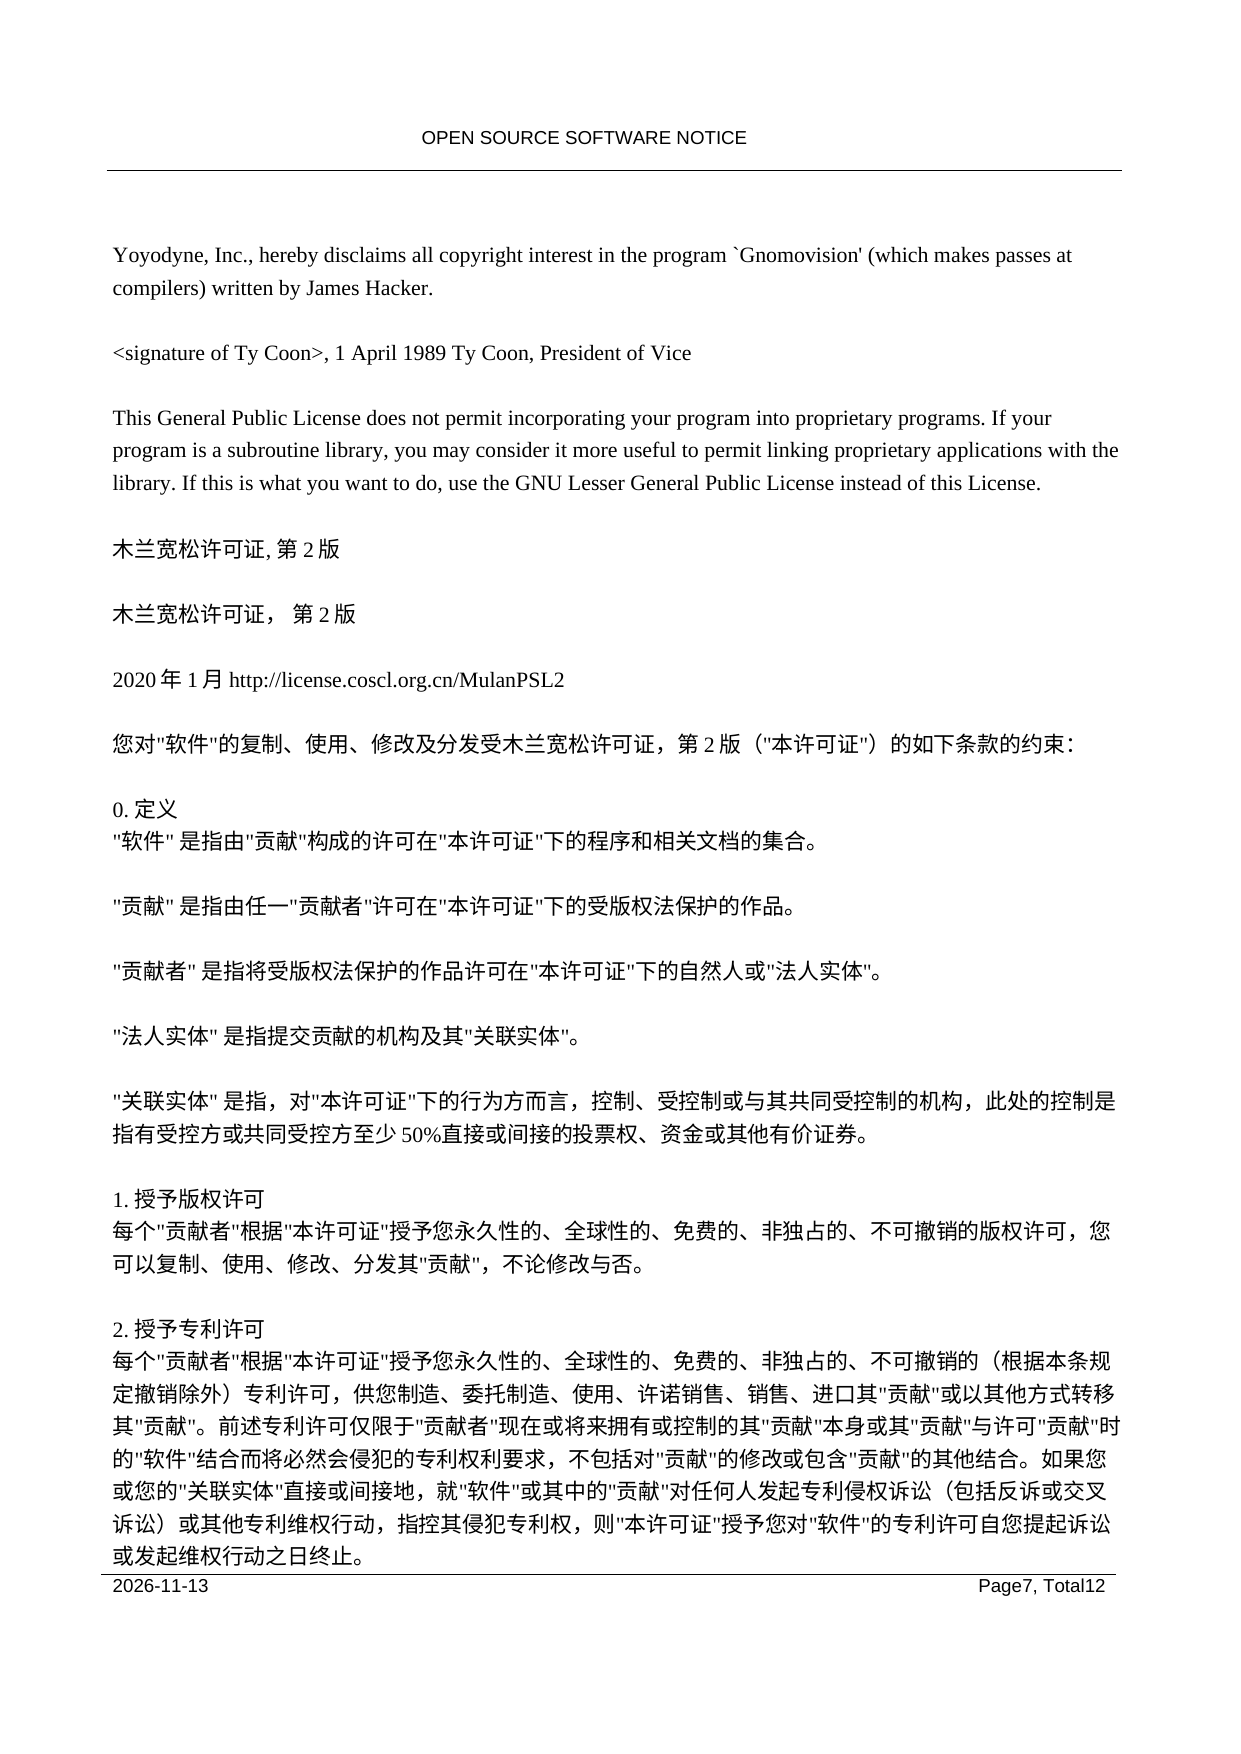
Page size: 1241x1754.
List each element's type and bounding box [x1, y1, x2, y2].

text [112, 206, 1128, 1571]
